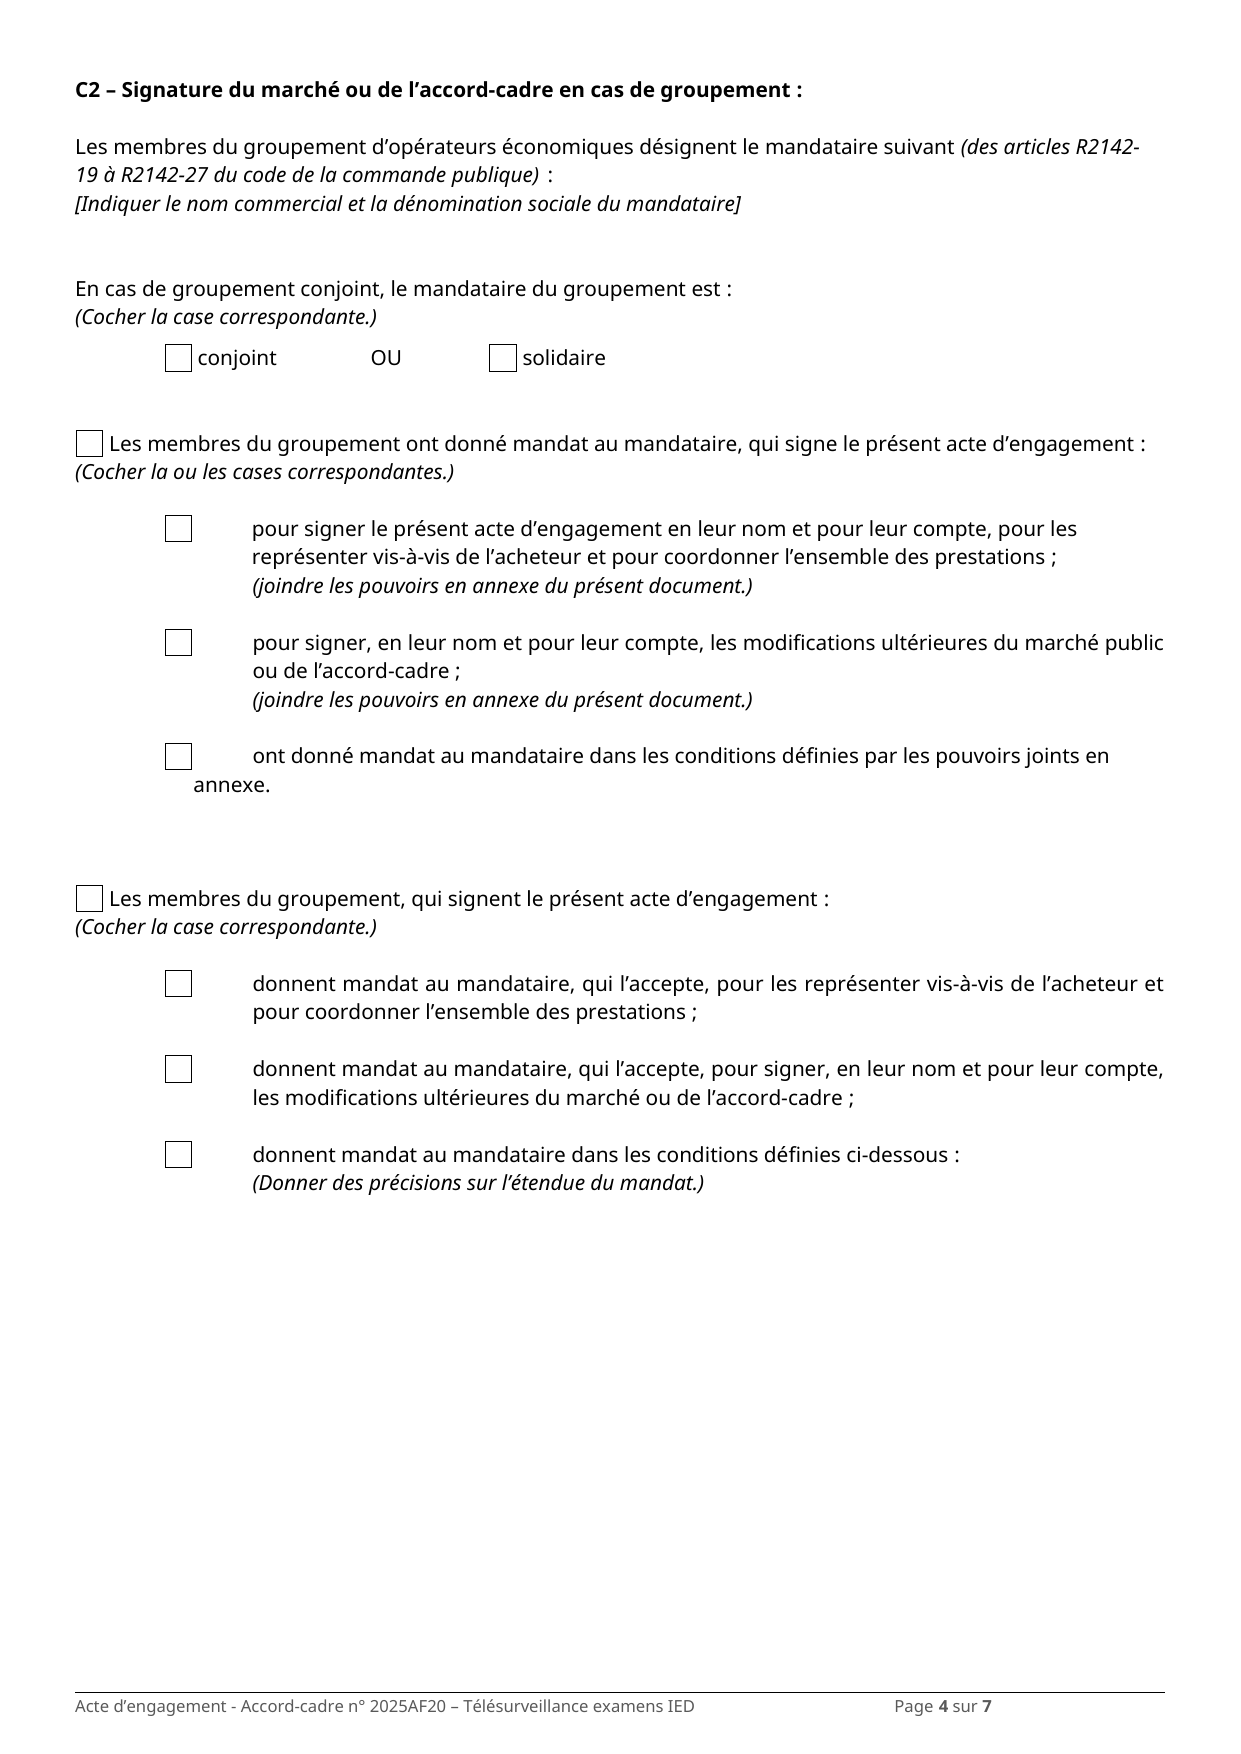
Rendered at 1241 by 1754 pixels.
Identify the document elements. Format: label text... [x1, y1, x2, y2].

text donnent mandat au mandataire dans les conditions définies ci-dessous : [104, 1140, 1165, 1168]
text (Cocher la ou les cases correspondantes.) [75, 457, 1165, 486]
text conjoint OU solidaire [75, 343, 1165, 372]
text Les membres du groupement, qui signent le présent acte d’engagement : [75, 884, 1165, 912]
text pour signer, en leur nom et pour leur compte, les modifications ultérieures du marché public ou de l’accord-cadre ; [164, 628, 1165, 685]
text (Cocher la case correspondante.) [75, 912, 1165, 941]
text Les membres du groupement d’opérateurs économiques désignent le mandataire suivant (des articles R2142-19 à R2142-27 du code de la commande publique) : [75, 132, 1165, 189]
text C2 – Signature du marché ou de l’accord-cadre en cas de groupement : [75, 75, 1165, 103]
text donnent mandat au mandataire, qui l’accepte, pour les représenter vis-à-vis de l’acheteur et pour coordonner l’ensemble des prestations ; [164, 969, 1165, 1026]
text (Cocher la case correspondante.) [75, 302, 1165, 331]
text Les membres du groupement ont donné mandat au mandataire, qui signe le présent acte d’engagement : [75, 429, 1165, 457]
text donnent mandat au mandataire, qui l’accepte, pour signer, en leur nom et pour leur compte, les modifications ultérieures du marché ou de l’accord-cadre ; [164, 1054, 1165, 1111]
text ont donné mandat au mandataire dans les conditions définies par les pouvoirs joints en annexe. [104, 742, 1165, 798]
text pour signer le présent acte d’engagement en leur nom et pour leur compte, pour les représenter vis-à-vis de l’acheteur et pour coordonner l’ensemble des prestations ; [75, 514, 1165, 571]
text En cas de groupement conjoint, le mandataire du groupement est : [75, 274, 1165, 302]
text (joindre les pouvoirs en annexe du présent document.) [75, 571, 1165, 599]
text [Indiquer le nom commercial et la dénomination sociale du mandataire] [75, 189, 1165, 217]
text (joindre les pouvoirs en annexe du présent document.) [75, 685, 1165, 713]
text (Donner des précisions sur l’étendue du mandat.) [104, 1168, 1165, 1197]
